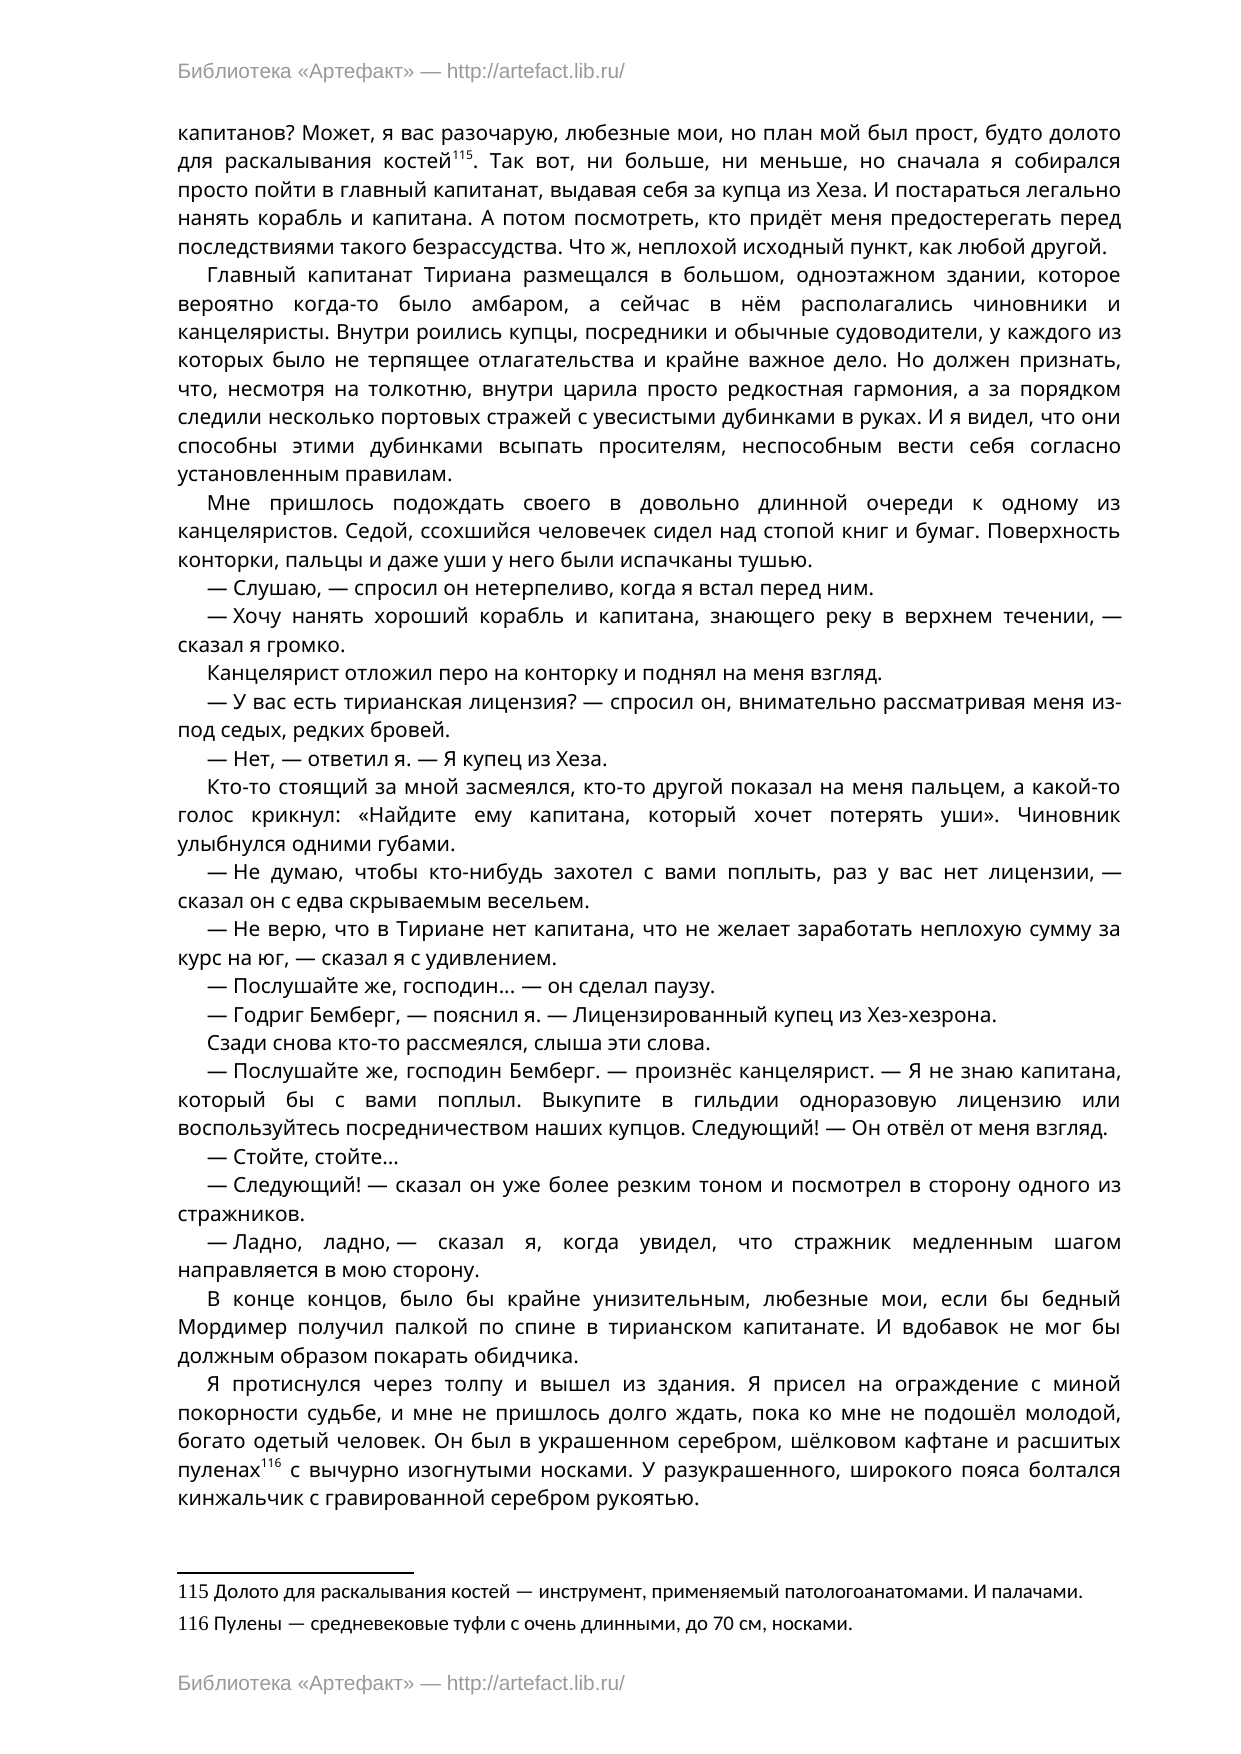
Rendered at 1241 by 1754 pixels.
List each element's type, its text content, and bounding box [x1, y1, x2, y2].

text — Ладно, ладно, — сказал я, когда увидел, что стражник медленным шагом направляется в мою сторону. [177, 1227, 1122, 1284]
text — Послушайте же, господин... — он сделал паузу. [177, 971, 1122, 1000]
text — Годриг Бемберг, — пояснил я. — Лицензированный купец из Хез-хезрона. [177, 1000, 1122, 1028]
text — У вас есть тирианская лицензия? — спросил он, внимательно рассматривая меня из-под седых, редких бровей. [177, 687, 1122, 744]
text — Следующий! — сказал он уже более резким тоном и посмотрел в сторону одного из стражников. [177, 1170, 1122, 1227]
text — Не верю, что в Тириане нет капитана, что не желает заработать неплохую сумму за курс на юг, — сказал я с удивлением. [177, 914, 1122, 971]
text В конце концов, было бы крайне унизительным, любезные мои, если бы бедный Мордимер получил палкой по спине в тирианском капитанате. И вдобавок не мог бы должным образом покарать обидчика. [177, 1284, 1122, 1369]
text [177, 118, 1122, 260]
text — Послушайте же, господин Бемберг. — произнёс канцелярист. — Я не знаю капитана, который бы с вами поплыл. Выкупите в гильдии одноразовую лицензию или воспользуйтесь посредничеством наших купцов. Следующий! — Он отвёл от меня взгляд. [177, 1057, 1122, 1142]
text Я протиснулся через толпу и вышел из здания. Я присел на ограждение с миной покорности судьбе, и мне не пришлось долго ждать, пока ко мне не подошёл молодой, богато одетый человек. Он был в украшенном серебром, шёлковом кафтане и расшитых пуленах с вычурно изогнутыми носками. У разукрашенного, широкого пояса болтался кинжальчик с гравированной серебром рукоятью. [177, 1369, 1122, 1512]
text Главный капитанат Тириана размещался в большом, одноэтажном здании, которое вероятно когда-то было амбаром, а сейчас в нём располагались чиновники и канцеляристы. Внутри роились купцы, посредники и обычные судоводители, у каждого из которых было не терпящее отлагательства и крайне важное дело. Но должен признать, что, несмотря на толкотню, внутри царила просто редкостная гармония, а за порядком следили несколько портовых стражей с увесистыми дубинками в руках. И я видел, что они способны этими дубинками всыпать просителям, неспособным вести себя согласно установленным правилам. [177, 260, 1122, 488]
text Мне пришлось подождать своего в довольно длинной очереди к одному из канцеляристов. Седой, ссохшийся человечек сидел над стопой книг и бумаг. Поверхность конторки, пальцы и даже уши у него были испачканы тушью. [177, 488, 1122, 573]
text Кто-то стоящий за мной засмеялся, кто-то другой показал на меня пальцем, а какой-то голос крикнул: «Найдите ему капитана, который хочет потерять уши». Чиновник улыбнулся одними губами. [177, 772, 1122, 857]
text — Не думаю, чтобы кто-нибудь захотел с вами поплыть, раз у вас нет лицензии, — сказал он с едва скрываемым весельем. [177, 857, 1122, 914]
text — Хочу нанять хороший корабль и капитана, знающего реку в верхнем течении, — сказал я громко. [177, 602, 1122, 658]
text — Стойте, стойте... [177, 1142, 1122, 1170]
text — Нет, — ответил я. — Я купец из Хеза. [177, 744, 1122, 772]
text — Слушаю, — спросил он нетерпеливо, когда я встал перед ним. [177, 573, 1122, 602]
text Канцелярист отложил перо на конторку и поднял на меня взгляд. [177, 658, 1122, 687]
text Сзади снова кто-то рассмеялся, слыша эти слова. [177, 1028, 1122, 1057]
